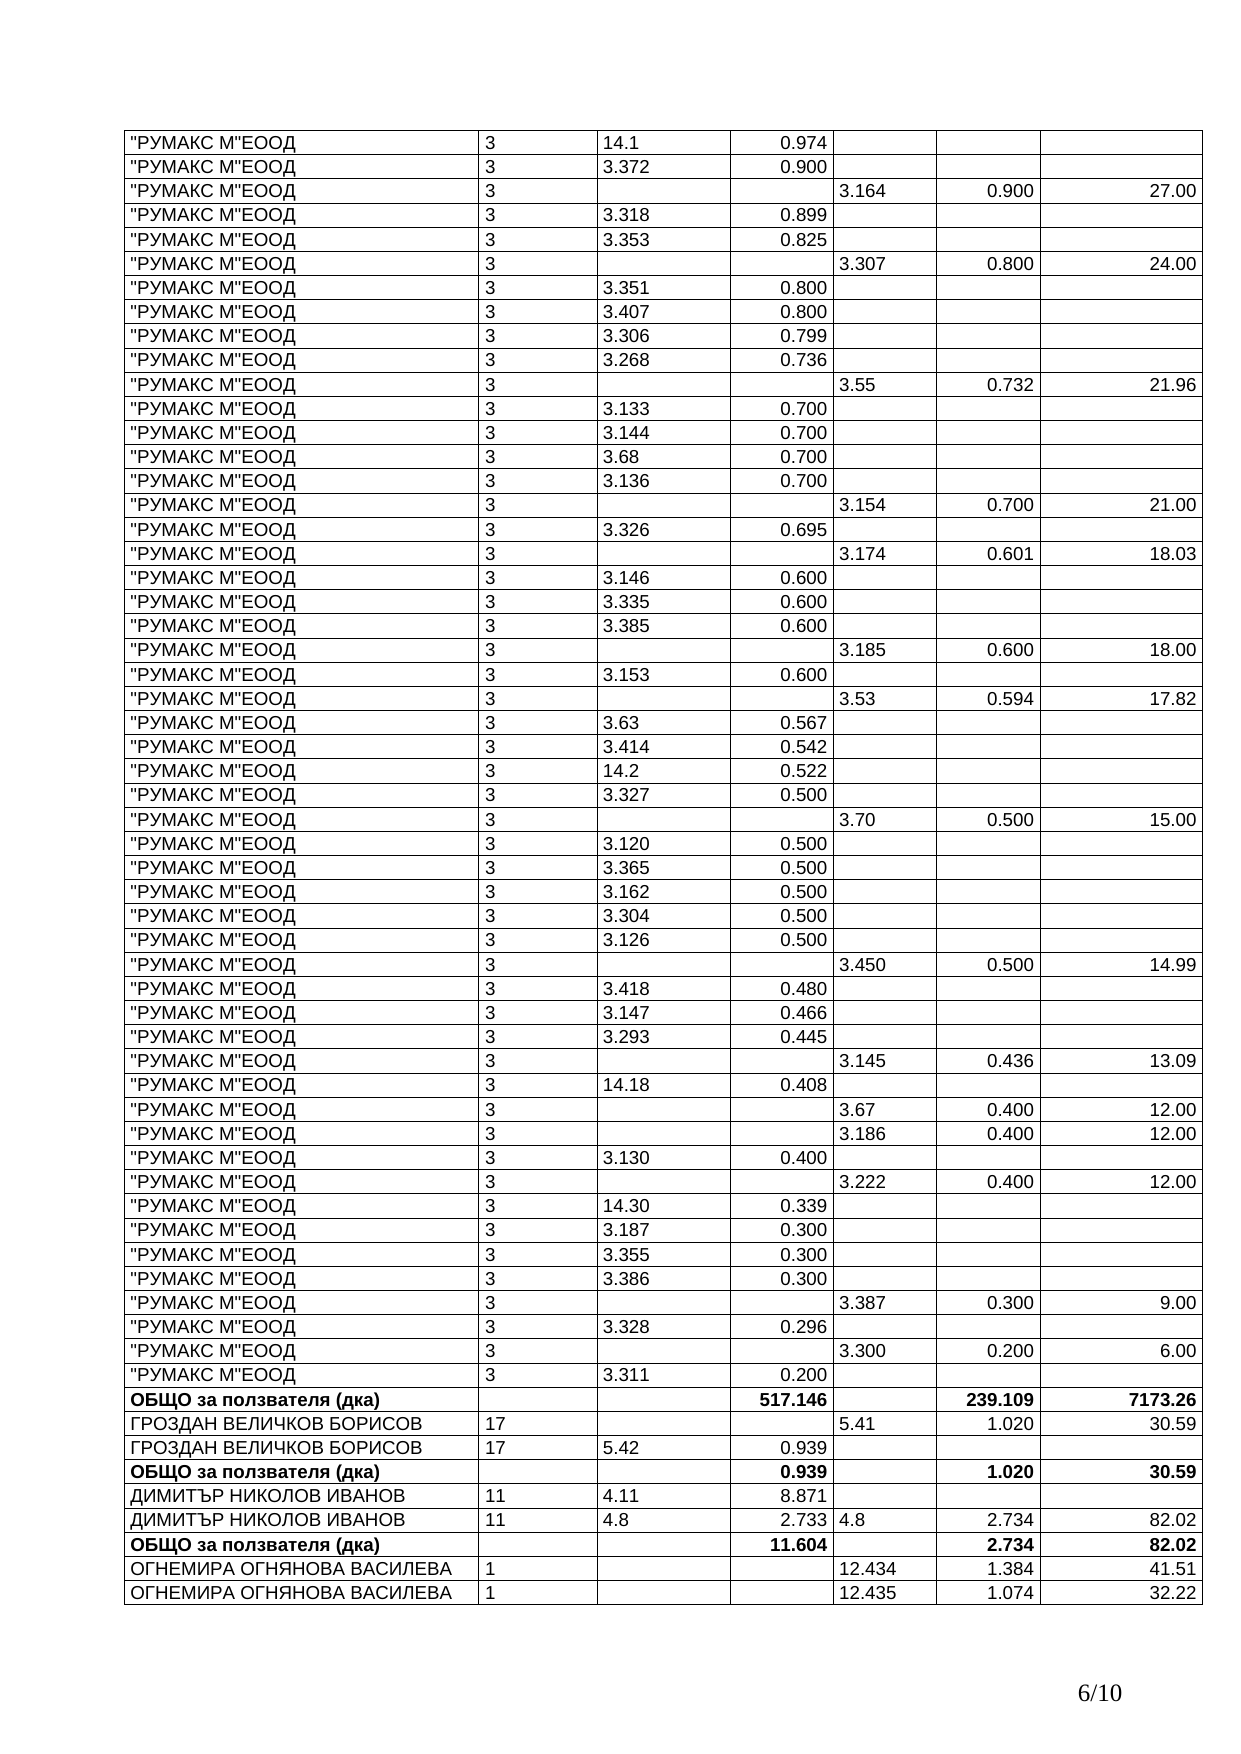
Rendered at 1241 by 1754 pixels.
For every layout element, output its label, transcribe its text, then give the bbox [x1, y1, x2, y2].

table_cell [834, 1388, 936, 1411]
table_cell [937, 1436, 1040, 1459]
table_cell [834, 349, 936, 372]
table_cell [834, 300, 936, 323]
table_cell 4.8 [834, 1509, 936, 1532]
table_cell [834, 929, 936, 952]
table_cell [834, 590, 936, 613]
table_cell [834, 1219, 936, 1242]
table_cell 3 [479, 1315, 597, 1338]
table_cell 3 [479, 977, 597, 1000]
table_cell [479, 1388, 597, 1411]
table_cell 0.400 [731, 1146, 833, 1169]
table_cell [834, 131, 936, 154]
table_cell [598, 953, 730, 976]
table_cell "РУМАКС М"ЕООД [125, 735, 478, 758]
table_cell [731, 639, 833, 662]
table_cell 0.594 [937, 687, 1040, 710]
table_cell 0.339 [731, 1194, 833, 1217]
table_cell [598, 1170, 730, 1193]
table_cell 13.09 [1041, 1049, 1202, 1072]
table_cell [598, 179, 730, 202]
table_cell [731, 1557, 833, 1580]
table_cell [834, 1460, 936, 1483]
table_cell 3 [479, 687, 597, 710]
table_cell [834, 1001, 936, 1024]
table_cell [937, 469, 1040, 492]
table_cell 3 [479, 228, 597, 251]
table_cell [598, 1098, 730, 1121]
table_cell "РУМАКС М"ЕООД [125, 469, 478, 492]
table_cell [937, 759, 1040, 782]
table_cell [598, 1533, 730, 1556]
table_cell [937, 614, 1040, 637]
table_cell 3 [479, 1025, 597, 1048]
table_cell 3.55 [834, 373, 936, 396]
table_cell 239.109 [937, 1388, 1040, 1411]
table_cell [1041, 735, 1202, 758]
table_cell 0.700 [937, 494, 1040, 517]
table_cell 3 [479, 1364, 597, 1387]
table_cell 3.293 [598, 1025, 730, 1048]
table_cell [937, 1484, 1040, 1507]
table_cell 3.306 [598, 324, 730, 347]
table_cell 3.328 [598, 1315, 730, 1338]
table_cell 0.825 [731, 228, 833, 251]
table_cell [834, 566, 936, 589]
table_cell [834, 784, 936, 807]
table_cell 3 [479, 1074, 597, 1097]
table_cell [598, 252, 730, 275]
table_cell 3 [479, 1339, 597, 1362]
table_cell [834, 324, 936, 347]
table_cell 3 [479, 735, 597, 758]
table_cell [834, 518, 936, 541]
table_cell [1041, 1025, 1202, 1048]
table_cell "РУМАКС М"ЕООД [125, 300, 478, 323]
table_cell 3 [479, 204, 597, 227]
table_cell "РУМАКС М"ЕООД [125, 131, 478, 154]
table_cell "РУМАКС М"ЕООД [125, 977, 478, 1000]
table_cell 3 [479, 614, 597, 637]
table_cell 3 [479, 300, 597, 323]
table_cell [937, 324, 1040, 347]
table_cell 0.445 [731, 1025, 833, 1048]
table_cell 17.82 [1041, 687, 1202, 710]
table_cell [1041, 590, 1202, 613]
table_cell 0.300 [731, 1267, 833, 1290]
table_cell [1041, 445, 1202, 468]
table_cell [731, 808, 833, 831]
table_cell 0.900 [731, 155, 833, 178]
table_cell 0.600 [731, 663, 833, 686]
table_cell 3.144 [598, 421, 730, 444]
table_cell 0.500 [731, 880, 833, 903]
table_cell [937, 397, 1040, 420]
table_cell 3 [479, 1267, 597, 1290]
table_cell 0.974 [731, 131, 833, 154]
table_cell [937, 1243, 1040, 1266]
table_cell [834, 1267, 936, 1290]
table_cell [731, 179, 833, 202]
table_cell [598, 1388, 730, 1411]
table_cell "РУМАКС М"ЕООД [125, 1243, 478, 1266]
table_cell "РУМАКС М"ЕООД [125, 1291, 478, 1314]
table_cell [1041, 518, 1202, 541]
table_cell 4.11 [598, 1484, 730, 1507]
table_cell "РУМАКС М"ЕООД [125, 179, 478, 202]
table_cell [731, 1170, 833, 1193]
table_cell [1041, 1484, 1202, 1507]
table_cell "РУМАКС М"ЕООД [125, 784, 478, 807]
table_cell 3 [479, 397, 597, 420]
table_cell "РУМАКС М"ЕООД [125, 1194, 478, 1217]
table_cell [834, 1194, 936, 1217]
table_cell [1041, 349, 1202, 372]
table_cell 0.700 [731, 421, 833, 444]
table_cell [598, 687, 730, 710]
table_cell [937, 663, 1040, 686]
table_cell 3.187 [598, 1219, 730, 1242]
table_cell [1041, 1364, 1202, 1387]
table_cell [834, 1484, 936, 1507]
table_cell 18.00 [1041, 639, 1202, 662]
table_cell 0.466 [731, 1001, 833, 1024]
table_cell [834, 1364, 936, 1387]
table_cell [937, 711, 1040, 734]
table_cell 3.311 [598, 1364, 730, 1387]
table_cell [1041, 759, 1202, 782]
table_cell "РУМАКС М"ЕООД [125, 276, 478, 299]
table_cell "РУМАКС М"ЕООД [125, 590, 478, 613]
table_cell 0.300 [731, 1243, 833, 1266]
table_cell [731, 542, 833, 565]
table_cell "РУМАКС М"ЕООД [125, 1315, 478, 1338]
table_cell 2.733 [731, 1509, 833, 1532]
table_cell "РУМАКС М"ЕООД [125, 324, 478, 347]
table_cell 0.695 [731, 518, 833, 541]
table_cell "РУМАКС М"ЕООД [125, 1364, 478, 1387]
table_cell 3.385 [598, 614, 730, 637]
table_cell [1041, 832, 1202, 855]
table_cell [937, 566, 1040, 589]
table_cell 2.734 [937, 1509, 1040, 1532]
table_cell ДИМИТЪР НИКОЛОВ ИВАНОВ [125, 1484, 478, 1507]
table_cell 3.307 [834, 252, 936, 275]
table_cell 3 [479, 904, 597, 927]
table_cell [598, 494, 730, 517]
table_cell 0.436 [937, 1049, 1040, 1072]
table_cell [1041, 155, 1202, 178]
table_cell "РУМАКС М"ЕООД [125, 349, 478, 372]
table_cell [834, 880, 936, 903]
table_cell [1041, 614, 1202, 637]
table_cell "РУМАКС М"ЕООД [125, 929, 478, 952]
table_cell [937, 1364, 1040, 1387]
table_cell "РУМАКС М"ЕООД [125, 808, 478, 831]
table_cell ГРОЗДАН ВЕЛИЧКОВ БОРИСОВ [125, 1436, 478, 1459]
table_cell 12.434 [834, 1557, 936, 1580]
table_cell "РУМАКС М"ЕООД [125, 421, 478, 444]
table_cell 3 [479, 373, 597, 396]
table_cell [1041, 904, 1202, 927]
table_cell 3.133 [598, 397, 730, 420]
table_cell 21.00 [1041, 494, 1202, 517]
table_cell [125, 1581, 478, 1604]
table_cell "РУМАКС М"ЕООД [125, 1001, 478, 1024]
table_cell [937, 904, 1040, 927]
table_cell 3.130 [598, 1146, 730, 1169]
table_cell [937, 349, 1040, 372]
table_cell 0.732 [937, 373, 1040, 396]
table_cell 3 [479, 856, 597, 879]
table_cell [598, 1460, 730, 1483]
table_cell 3 [479, 131, 597, 154]
table_cell [1041, 1243, 1202, 1266]
table_cell "РУМАКС М"ЕООД [125, 1267, 478, 1290]
table_cell [1041, 880, 1202, 903]
table_cell [937, 300, 1040, 323]
table_cell 3 [479, 759, 597, 782]
table_cell [1041, 469, 1202, 492]
table_cell [834, 1146, 936, 1169]
table_cell [731, 1049, 833, 1072]
table_cell [937, 832, 1040, 855]
table_cell [937, 204, 1040, 227]
table_cell [834, 469, 936, 492]
table_cell 3.153 [598, 663, 730, 686]
table_cell [937, 421, 1040, 444]
table_cell [834, 1243, 936, 1266]
table_cell [1041, 421, 1202, 444]
table_cell 3 [479, 929, 597, 952]
table_cell 3.418 [598, 977, 730, 1000]
table_cell 18.03 [1041, 542, 1202, 565]
table_cell 0.900 [937, 179, 1040, 202]
table_cell [598, 639, 730, 662]
table_cell 3.126 [598, 929, 730, 952]
table_cell 3 [479, 1219, 597, 1242]
table_cell [937, 590, 1040, 613]
table_cell [731, 1291, 833, 1314]
table_cell 7173.26 [1041, 1388, 1202, 1411]
table_cell [834, 1315, 936, 1338]
table_cell 41.51 [1041, 1557, 1202, 1580]
table_cell 3 [479, 1146, 597, 1169]
table_cell 0.601 [937, 542, 1040, 565]
table_cell 3.353 [598, 228, 730, 251]
table_cell [1041, 929, 1202, 952]
table_cell 3 [479, 349, 597, 372]
table_cell 0.522 [731, 759, 833, 782]
table_cell [937, 1219, 1040, 1242]
table_cell 3 [479, 324, 597, 347]
table_cell ОБЩО за ползвателя (дка) [125, 1533, 478, 1556]
table_cell "РУМАКС М"ЕООД [125, 711, 478, 734]
table_cell ГРОЗДАН ВЕЛИЧКОВ БОРИСОВ [125, 1412, 478, 1435]
table_cell [1041, 566, 1202, 589]
table_cell 3.365 [598, 856, 730, 879]
table_cell [937, 1025, 1040, 1048]
table_cell 3 [479, 252, 597, 275]
table_cell 3.68 [598, 445, 730, 468]
table_cell 3 [479, 1049, 597, 1072]
table_cell 12.00 [1041, 1122, 1202, 1145]
table_cell [834, 711, 936, 734]
table_cell [937, 155, 1040, 178]
table_cell [598, 1122, 730, 1145]
table_cell "РУМАКС М"ЕООД [125, 1219, 478, 1242]
table_cell "РУМАКС М"ЕООД [125, 1074, 478, 1097]
table_cell 3.186 [834, 1122, 936, 1145]
table_cell [937, 977, 1040, 1000]
table_cell [1041, 131, 1202, 154]
table_cell 1 [479, 1581, 597, 1604]
table_cell "РУМАКС М"ЕООД [125, 953, 478, 976]
table_cell 0.800 [937, 252, 1040, 275]
table_cell 15.00 [1041, 808, 1202, 831]
table_cell 4.8 [598, 1509, 730, 1532]
table_cell 0.300 [731, 1219, 833, 1242]
table_cell 3.318 [598, 204, 730, 227]
table_cell 3.63 [598, 711, 730, 734]
table_cell 3.164 [834, 179, 936, 202]
table_cell 3 [479, 276, 597, 299]
table_cell 517.146 [731, 1388, 833, 1411]
table_cell "РУМАКС М"ЕООД [125, 494, 478, 517]
table_cell [731, 1581, 833, 1604]
table_cell [834, 276, 936, 299]
table_cell [1041, 856, 1202, 879]
table_cell 24.00 [1041, 252, 1202, 275]
table_cell "РУМАКС М"ЕООД [125, 1049, 478, 1072]
table_cell "РУМАКС М"ЕООД [125, 832, 478, 855]
table_cell [1041, 276, 1202, 299]
table_cell "РУМАКС М"ЕООД [125, 155, 478, 178]
table_cell 3 [479, 1243, 597, 1266]
table_cell "РУМАКС М"ЕООД [125, 1339, 478, 1362]
table_cell 3.53 [834, 687, 936, 710]
table_cell [937, 1146, 1040, 1169]
table_cell [731, 1122, 833, 1145]
table_cell [834, 832, 936, 855]
table_cell 0.600 [731, 614, 833, 637]
table_cell [834, 904, 936, 927]
table_cell 3 [479, 1001, 597, 1024]
table_cell [1041, 1146, 1202, 1169]
table_cell 82.02 [1041, 1509, 1202, 1532]
table_cell [731, 252, 833, 275]
table_cell 1.384 [937, 1557, 1040, 1580]
table_cell 0.400 [937, 1122, 1040, 1145]
table_cell 3 [479, 179, 597, 202]
table_cell [1041, 1074, 1202, 1097]
table_cell 3 [479, 953, 597, 976]
table_cell [1041, 1001, 1202, 1024]
table_cell 3 [479, 880, 597, 903]
table_cell 3.450 [834, 953, 936, 976]
table_cell 3 [479, 1170, 597, 1193]
table_cell [598, 1291, 730, 1314]
table_cell 0.939 [731, 1460, 833, 1483]
table_cell 3.326 [598, 518, 730, 541]
table_cell 3.146 [598, 566, 730, 589]
table_cell 14.1 [598, 131, 730, 154]
table_cell 0.542 [731, 735, 833, 758]
table_cell "РУМАКС М"ЕООД [125, 445, 478, 468]
table_cell [731, 953, 833, 976]
table_cell "РУМАКС М"ЕООД [125, 904, 478, 927]
table_cell 3 [479, 542, 597, 565]
table_cell 0.500 [731, 784, 833, 807]
table_cell 3.304 [598, 904, 730, 927]
table_cell 0.799 [731, 324, 833, 347]
table_cell [731, 687, 833, 710]
table_cell 14.2 [598, 759, 730, 782]
table_cell ОБЩО за ползвателя (дка) [125, 1460, 478, 1483]
table_cell [834, 445, 936, 468]
table_cell "РУМАКС М"ЕООД [125, 228, 478, 251]
table_cell "РУМАКС М"ЕООД [125, 204, 478, 227]
table_cell [1041, 1267, 1202, 1290]
table_cell 0.200 [731, 1364, 833, 1387]
table_cell [834, 1025, 936, 1048]
table_cell 3.335 [598, 590, 730, 613]
table_cell 0.500 [731, 856, 833, 879]
table_cell 1 [479, 1557, 597, 1580]
table_cell [834, 759, 936, 782]
table_cell [1041, 300, 1202, 323]
table_cell 3.327 [598, 784, 730, 807]
table_cell [834, 204, 936, 227]
table_cell [1041, 977, 1202, 1000]
table_cell [598, 1557, 730, 1580]
table_cell 0.400 [937, 1098, 1040, 1121]
table_cell [731, 1339, 833, 1362]
table_cell [731, 494, 833, 517]
table_cell [834, 1074, 936, 1097]
table_cell 1.074 [937, 1581, 1040, 1604]
table_cell "РУМАКС М"ЕООД [125, 856, 478, 879]
table_cell [731, 1098, 833, 1121]
table_cell 3 [479, 832, 597, 855]
table_cell 3.222 [834, 1170, 936, 1193]
table_cell [937, 1194, 1040, 1217]
table_cell 17 [479, 1412, 597, 1435]
table_cell 14.99 [1041, 953, 1202, 976]
table_cell 0.899 [731, 204, 833, 227]
table_cell [937, 131, 1040, 154]
table_cell [834, 1533, 936, 1556]
table_cell 12.00 [1041, 1170, 1202, 1193]
table_cell "РУМАКС М"ЕООД [125, 566, 478, 589]
table_cell 3.70 [834, 808, 936, 831]
table_cell 0.296 [731, 1315, 833, 1338]
table_cell 3 [479, 1194, 597, 1217]
table_cell 3.407 [598, 300, 730, 323]
table_cell [1041, 1219, 1202, 1242]
table_cell 82.02 [1041, 1533, 1202, 1556]
table_cell [479, 1533, 597, 1556]
table_cell [834, 1436, 936, 1459]
table_cell 0.700 [731, 445, 833, 468]
table_cell "РУМАКС М"ЕООД [125, 1170, 478, 1193]
table_cell [834, 977, 936, 1000]
table_cell 0.480 [731, 977, 833, 1000]
table_cell 3 [479, 155, 597, 178]
table_cell "РУМАКС М"ЕООД [125, 1098, 478, 1121]
table_cell [834, 155, 936, 178]
table_cell [834, 397, 936, 420]
table_cell 11 [479, 1484, 597, 1507]
table_cell 3.387 [834, 1291, 936, 1314]
table_cell "РУМАКС М"ЕООД [125, 518, 478, 541]
table_cell 0.800 [731, 276, 833, 299]
table_cell 0.700 [731, 469, 833, 492]
table_cell 3.300 [834, 1339, 936, 1362]
table_cell 5.42 [598, 1436, 730, 1459]
table_cell 11 [479, 1509, 597, 1532]
table_cell [937, 880, 1040, 903]
table_cell 0.500 [731, 929, 833, 952]
table_cell [479, 1460, 597, 1483]
table_cell 3 [479, 784, 597, 807]
table_cell 0.500 [937, 953, 1040, 976]
table_cell 0.400 [937, 1170, 1040, 1193]
table_cell 3.372 [598, 155, 730, 178]
table_cell 0.700 [731, 397, 833, 420]
table_cell [1041, 1315, 1202, 1338]
table_cell 3 [479, 1291, 597, 1314]
table_cell "РУМАКС М"ЕООД [125, 252, 478, 275]
table_cell 3 [479, 663, 597, 686]
table_cell ДИМИТЪР НИКОЛОВ ИВАНОВ [125, 1509, 478, 1532]
table_cell [937, 735, 1040, 758]
table_cell 3 [479, 1122, 597, 1145]
table_cell 3 [479, 421, 597, 444]
table_cell [1041, 663, 1202, 686]
table_cell 5.41 [834, 1412, 936, 1435]
table_cell 0.600 [937, 639, 1040, 662]
table_cell 3.120 [598, 832, 730, 855]
table_cell 3.174 [834, 542, 936, 565]
table_cell [1041, 1194, 1202, 1217]
table_cell 3 [479, 518, 597, 541]
table_cell "РУМАКС М"ЕООД [125, 542, 478, 565]
table_cell 21.96 [1041, 373, 1202, 396]
table_cell "РУМАКС М"ЕООД [125, 687, 478, 710]
table_cell 9.00 [1041, 1291, 1202, 1314]
table_cell [937, 518, 1040, 541]
table_cell 1.020 [937, 1412, 1040, 1435]
table_cell [1041, 397, 1202, 420]
table_cell 3 [479, 590, 597, 613]
table_cell [937, 1001, 1040, 1024]
table_cell 11.604 [731, 1533, 833, 1556]
table_cell 0.200 [937, 1339, 1040, 1362]
table_cell "РУМАКС М"ЕООД [125, 614, 478, 637]
table_cell 0.300 [937, 1291, 1040, 1314]
table_cell 14.18 [598, 1074, 730, 1097]
table_cell 30.59 [1041, 1460, 1202, 1483]
table_cell [1041, 711, 1202, 734]
table_cell [937, 1315, 1040, 1338]
table_cell 3.386 [598, 1267, 730, 1290]
table_cell "РУМАКС М"ЕООД [125, 373, 478, 396]
table_cell [598, 373, 730, 396]
table_cell 3.162 [598, 880, 730, 903]
table_cell [598, 1412, 730, 1435]
table_cell 3 [479, 494, 597, 517]
table_cell 27.00 [1041, 179, 1202, 202]
table_cell 3.145 [834, 1049, 936, 1072]
table_cell 0.600 [731, 566, 833, 589]
table_cell 3.147 [598, 1001, 730, 1024]
table_cell 12.435 [834, 1581, 936, 1604]
table_cell 0.600 [731, 590, 833, 613]
table_cell 3 [479, 566, 597, 589]
table_cell [598, 808, 730, 831]
table_cell "РУМАКС М"ЕООД [125, 1122, 478, 1145]
table_cell [1041, 1436, 1202, 1459]
table_cell 2.734 [937, 1533, 1040, 1556]
table_cell 3.268 [598, 349, 730, 372]
table_cell [834, 614, 936, 637]
table_cell [937, 1074, 1040, 1097]
table_cell "РУМАКС М"ЕООД [125, 880, 478, 903]
table_cell [1041, 324, 1202, 347]
table_cell 3 [479, 711, 597, 734]
table_cell "РУМАКС М"ЕООД [125, 663, 478, 686]
table_cell [937, 276, 1040, 299]
table_cell 3 [479, 445, 597, 468]
table_cell 32.22 [1041, 1581, 1202, 1604]
table_cell 14.30 [598, 1194, 730, 1217]
table_cell [1041, 204, 1202, 227]
table_cell 3 [479, 808, 597, 831]
table_cell [937, 1267, 1040, 1290]
table_cell 0.500 [731, 904, 833, 927]
table_cell [937, 856, 1040, 879]
table_cell [834, 856, 936, 879]
table_cell 30.59 [1041, 1412, 1202, 1435]
table_cell "РУМАКС М"ЕООД [125, 1146, 478, 1169]
table_cell "РУМАКС М"ЕООД [125, 397, 478, 420]
table_cell [598, 1049, 730, 1072]
table_cell 17 [479, 1436, 597, 1459]
table_cell "РУМАКС М"ЕООД [125, 759, 478, 782]
table_cell [834, 421, 936, 444]
table_cell 0.736 [731, 349, 833, 372]
table_cell [834, 228, 936, 251]
table_cell [598, 542, 730, 565]
table_cell 3.136 [598, 469, 730, 492]
table_cell 3 [479, 639, 597, 662]
table_cell [598, 1339, 730, 1362]
table_cell 3.67 [834, 1098, 936, 1121]
table_cell "РУМАКС М"ЕООД [125, 1025, 478, 1048]
table_cell 3.351 [598, 276, 730, 299]
table_cell 0.567 [731, 711, 833, 734]
table_cell [1041, 784, 1202, 807]
table_cell 8.871 [731, 1484, 833, 1507]
table_cell 3.414 [598, 735, 730, 758]
table_cell 1.020 [937, 1460, 1040, 1483]
table_cell 3 [479, 1098, 597, 1121]
table_cell [731, 1412, 833, 1435]
table_cell 0.408 [731, 1074, 833, 1097]
table_cell [834, 735, 936, 758]
table_cell [1041, 228, 1202, 251]
table_cell 0.500 [937, 808, 1040, 831]
table_cell [937, 228, 1040, 251]
table_cell [937, 445, 1040, 468]
table_cell "РУМАКС М"ЕООД [125, 639, 478, 662]
table_cell 12.00 [1041, 1098, 1202, 1121]
table_cell 6.00 [1041, 1339, 1202, 1362]
table_cell [731, 373, 833, 396]
table_cell 3.355 [598, 1243, 730, 1266]
table_cell [937, 929, 1040, 952]
table_cell [598, 1581, 730, 1604]
table_cell 0.800 [731, 300, 833, 323]
table_cell [937, 784, 1040, 807]
table_cell 0.500 [731, 832, 833, 855]
table_cell ОБЩО за ползвателя (дка) [125, 1388, 478, 1411]
table_cell 0.939 [731, 1436, 833, 1459]
table_cell ОГНЕМИРА ОГНЯНОВА ВАСИЛЕВА [125, 1557, 478, 1580]
table_cell 3.185 [834, 639, 936, 662]
table_cell [834, 663, 936, 686]
table_cell 3 [479, 469, 597, 492]
table_cell 3.154 [834, 494, 936, 517]
